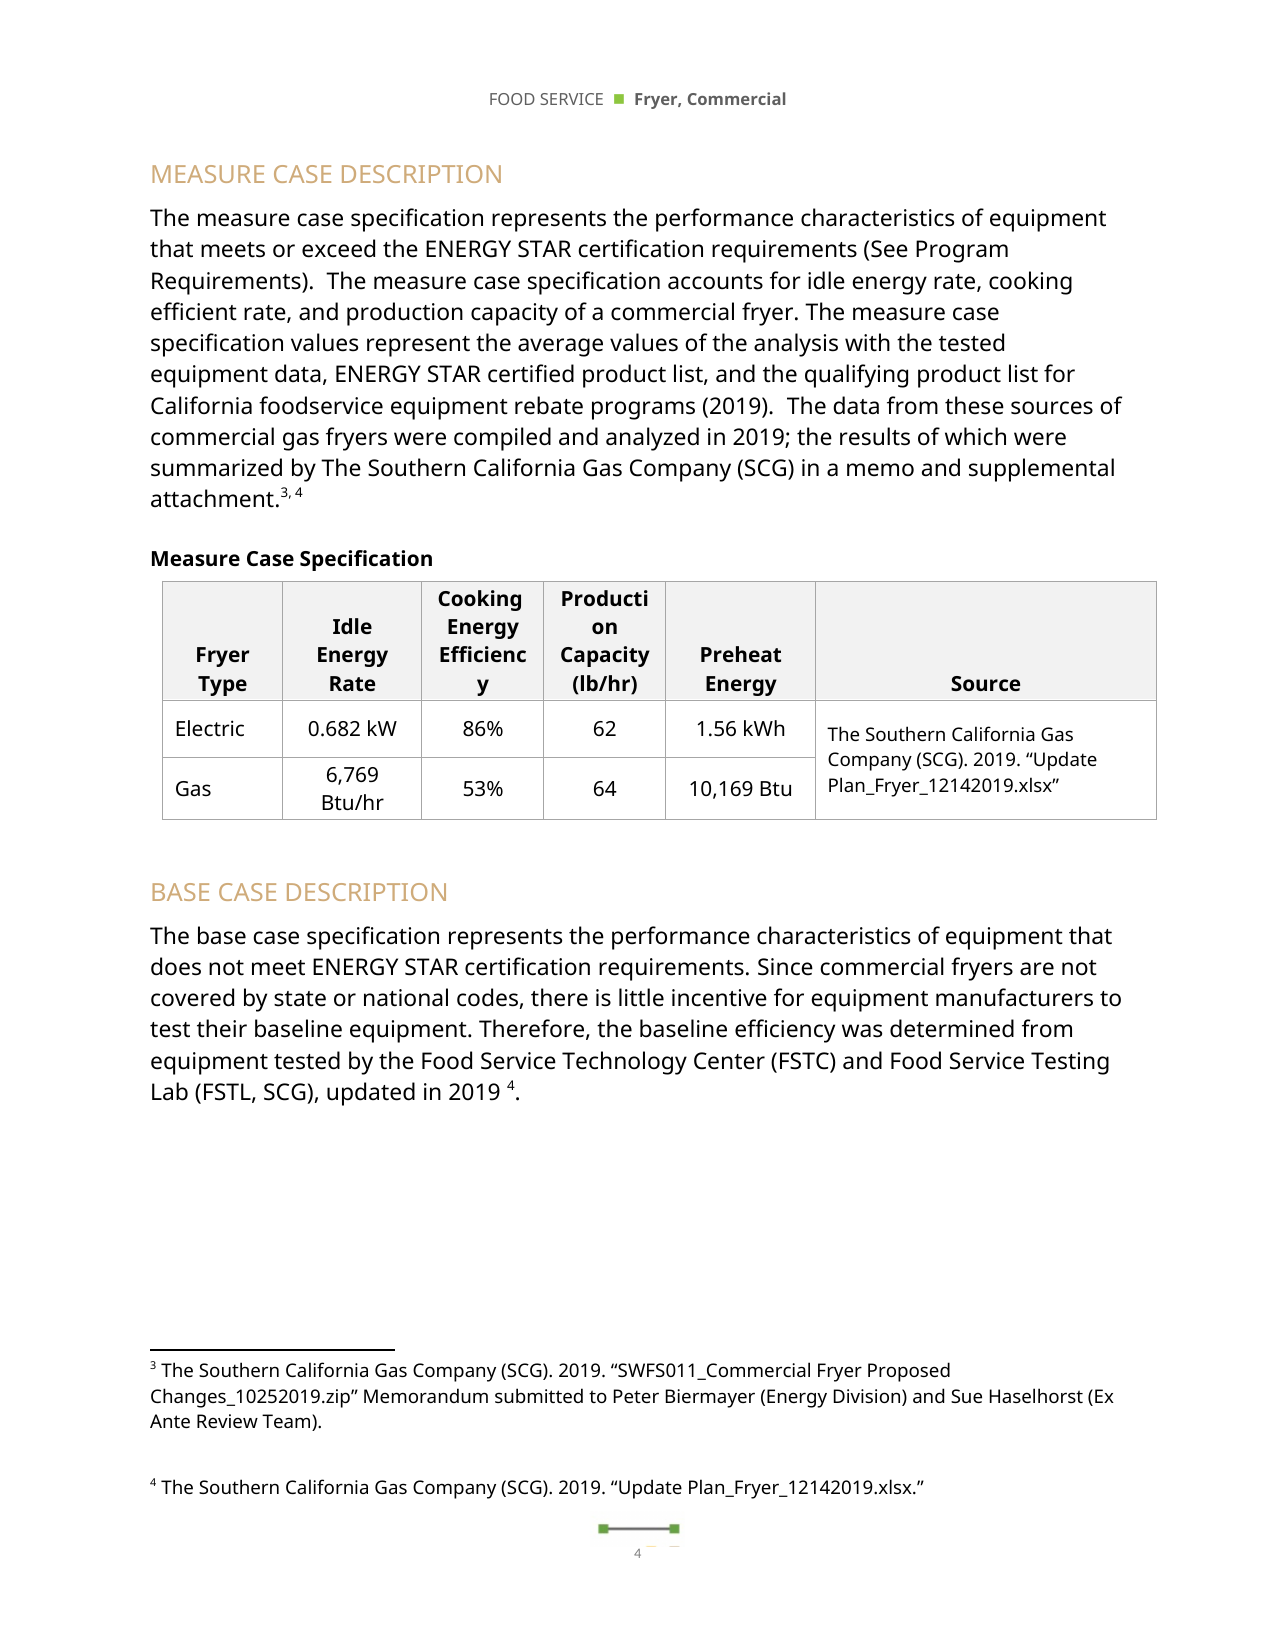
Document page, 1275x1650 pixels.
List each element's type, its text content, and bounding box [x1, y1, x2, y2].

table_header Cooking Energy Efficiency [422, 582, 543, 699]
text The base case specification represents the performance characteristics of equipment that does not meet ENERGY STAR certification requirements. Since commercial fryers are not covered by state or national codes, there is little incentive for equipment manufacturers to test their baseline equipment. Therefore, the baseline efficiency was determined from equipment tested by the Food Service Technology Center (FSTC) and Food Service Testing Lab (FSTL, SCG), updated in 2019 4. [150, 920, 1125, 1107]
table_cell 64 [544, 758, 665, 819]
table_cell Gas [163, 758, 282, 819]
table_header Source [816, 582, 1156, 699]
table_header Fryer Type [163, 582, 282, 699]
table_header Idle Energy Rate [283, 582, 421, 699]
table_cell The Southern California Gas Company (SCG). 2019. “Update Plan_Fryer_12142019.xlsx” [816, 701, 1156, 819]
text Measure Case Specification [150, 544, 1125, 572]
table_cell 10,169 Btu [666, 758, 815, 819]
picture [589, 1512, 684, 1547]
table_cell 1.56 kWh [666, 701, 815, 757]
table_cell 6,769 Btu/hr [283, 758, 421, 819]
table_header Production Capacity (lb/hr) [544, 582, 665, 699]
subtitle Base Case Description [150, 876, 1125, 907]
table_header Preheat Energy [666, 582, 815, 699]
table_cell 53% [422, 758, 543, 819]
table_cell 62 [544, 701, 665, 757]
table_cell Electric [163, 701, 282, 757]
table_cell 86% [422, 701, 543, 757]
text The measure case specification represents the performance characteristics of equipment that meets or exceed the ENERGY STAR certification requirements (See Program Requirements). The measure case specification accounts for idle energy rate, cooking efficient rate, and production capacity of a commercial fryer. The measure case specification values represent the average values of the analysis with the tested equipment data, ENERGY STAR certified product list, and the qualifying product list for California foodservice equipment rebate programs (2019). The data from these sources of commercial gas fryers were compiled and analyzed in 2019; the results of which were summarized by The Southern California Gas Company (SCG) in a memo and supplemental attachment., [150, 202, 1125, 514]
subtitle Measure Case Description [150, 158, 1125, 189]
table_cell 0.682 kW [283, 701, 421, 757]
